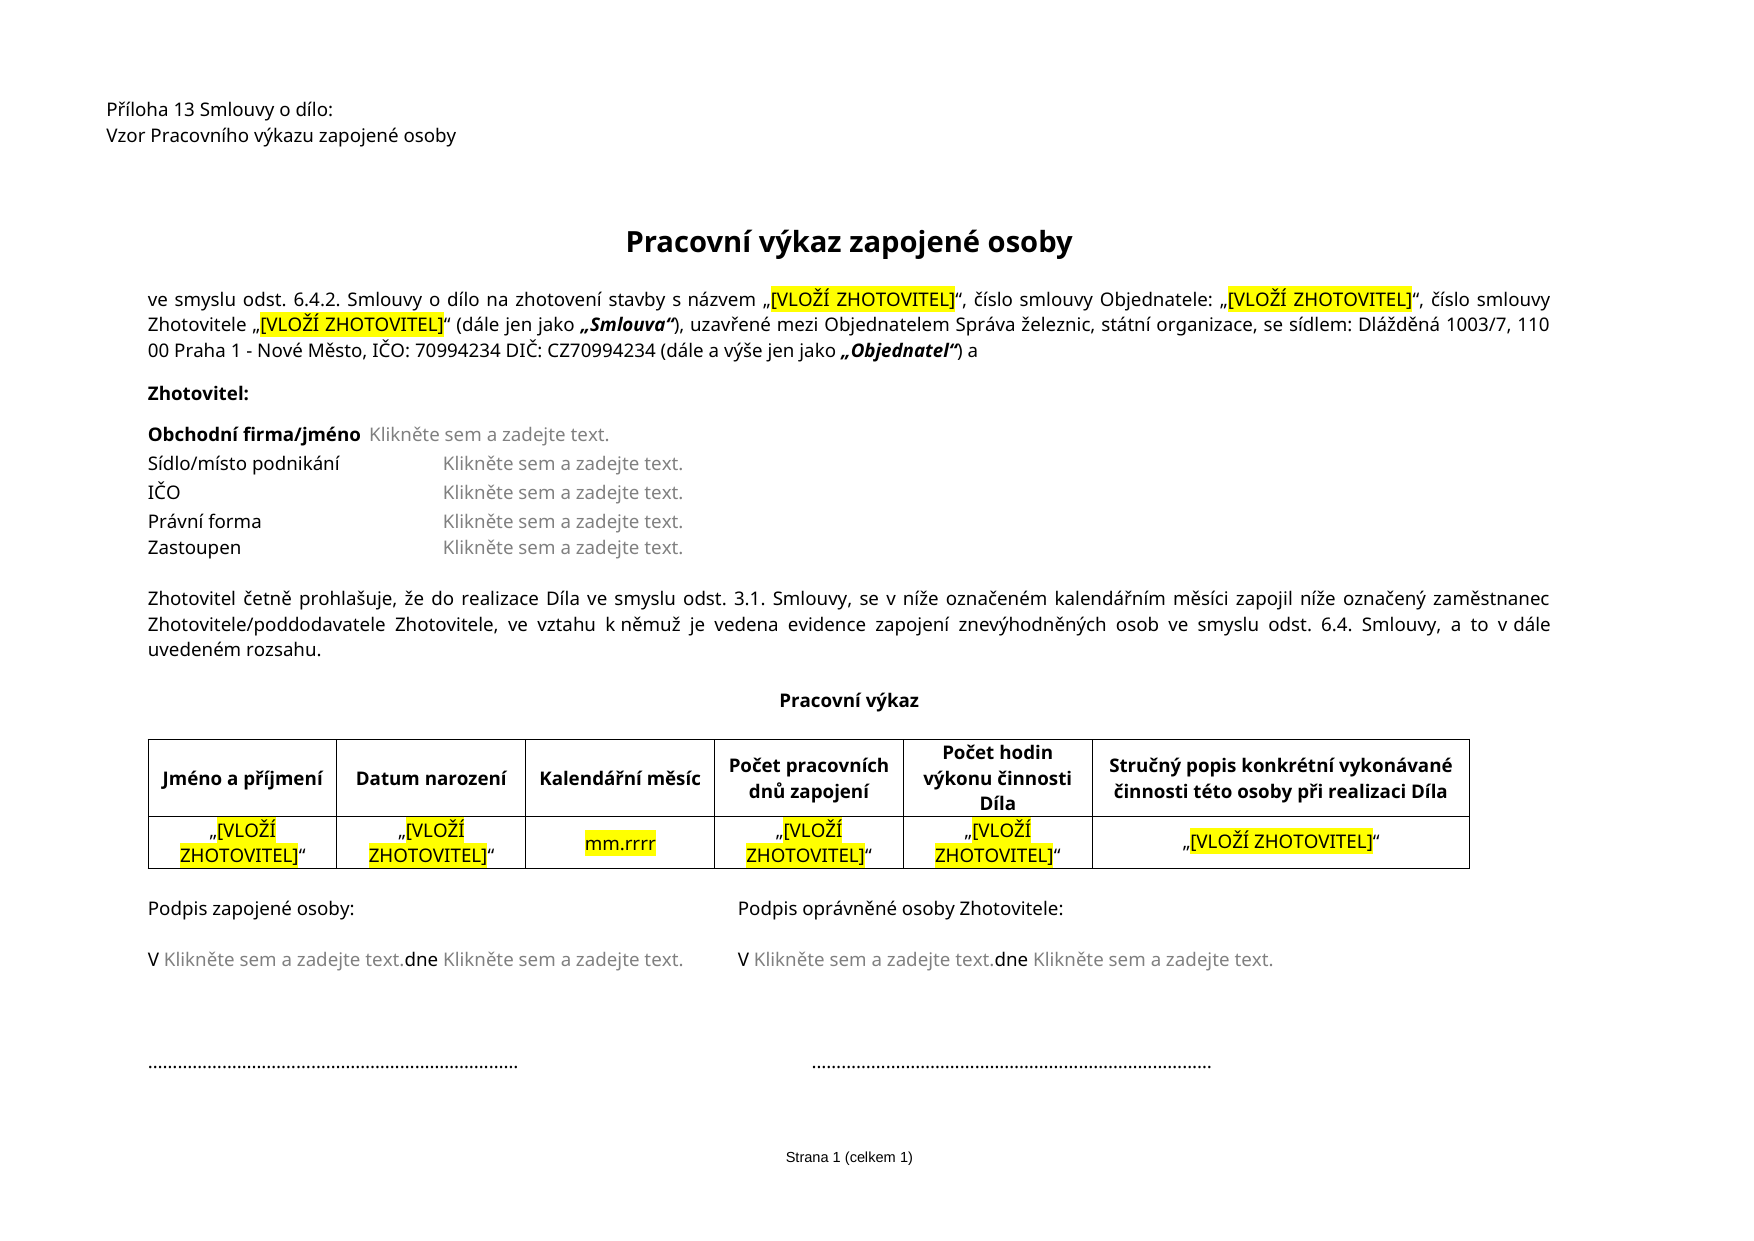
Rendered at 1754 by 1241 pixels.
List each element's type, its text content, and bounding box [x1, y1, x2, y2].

text ve smyslu odst. 6.4.2. Smlouvy o dílo na zhotovení stavby s názvem „[VLOŽÍ ZHOTOVITEL]“, číslo smlouvy Objednatele: „[VLOŽÍ ZHOTOVITEL]“, číslo smlouvy Zhotovitele „[VLOŽÍ ZHOTOVITEL]“ (dále jen jako „Smlouva“), uzavřené mezi Objednatelem Správa železnic, státní organizace, se sídlem: Dlážděná 1003/7, 110 00 Praha 1 - Nové Město, IČO: 70994234 DIČ: CZ70994234 (dále a výše jen jako „Objednatel“) a [148, 286, 1551, 363]
table_cell „[VLOŽÍ ZHOTOVITEL]“ [276, 817, 336, 868]
text Podpis zapojené osoby: Podpis oprávněné osoby Zhotovitele: [148, 895, 1551, 920]
table_header Stručný popis konkrétní vykonávané činnosti této osoby při realizaci Díla [1093, 740, 1469, 816]
text Sídlo/místo podnikání [148, 448, 1551, 477]
text IČO [148, 477, 1551, 506]
table_cell „[VLOŽÍ ZHOTOVITEL]“ [1093, 817, 1469, 868]
table_cell mm.rrrr [526, 817, 714, 868]
table_cell „[VLOŽÍ ZHOTOVITEL]“ [464, 817, 525, 868]
table_header Počet pracovních dnů zapojení [715, 740, 903, 816]
title Pracovní výkaz zapojené osoby [148, 221, 1551, 261]
table_cell „[VLOŽÍ ZHOTOVITEL]“ [1031, 817, 1092, 868]
table_cell „[VLOŽÍ ZHOTOVITEL]“ [337, 817, 406, 868]
table_cell „[VLOŽÍ ZHOTOVITEL]“ [842, 817, 903, 868]
table_cell „[VLOŽÍ ZHOTOVITEL]“ [904, 817, 972, 868]
text Pracovní výkaz [148, 688, 1551, 713]
text Zastoupen [148, 534, 1551, 560]
table_header Počet hodin výkonu činnosti Díla [904, 740, 1092, 816]
text Zhotovitel: [148, 375, 1551, 406]
text V dne V dne [148, 946, 1551, 971]
text Zhotovitel četně prohlašuje, že do realizace Díla ve smyslu odst. 3.1. Smlouvy, se v níže označeném kalendářním měsíci zapojil níže označený zaměstnanec Zhotovitele/poddodavatele Zhotovitele, ve vztahu k němuž je vedena evidence zapojení znevýhodněných osob ve smyslu odst. 6.4. Smlouvy, a to v dále uvedeném rozsahu. [148, 586, 1551, 662]
table_header Datum narození [337, 740, 525, 816]
table_cell „[VLOŽÍ ZHOTOVITEL]“ [149, 817, 217, 868]
table_header Kalendářní měsíc [526, 740, 714, 816]
table_header Jméno a příjmení [149, 740, 336, 816]
table_cell „[VLOŽÍ ZHOTOVITEL]“ [715, 817, 783, 868]
text Právní forma [148, 506, 1551, 534]
text Obchodní firma/jméno [148, 419, 1551, 448]
text ………………………………………………………………… ……………………………………………………………………… [148, 1048, 1551, 1073]
